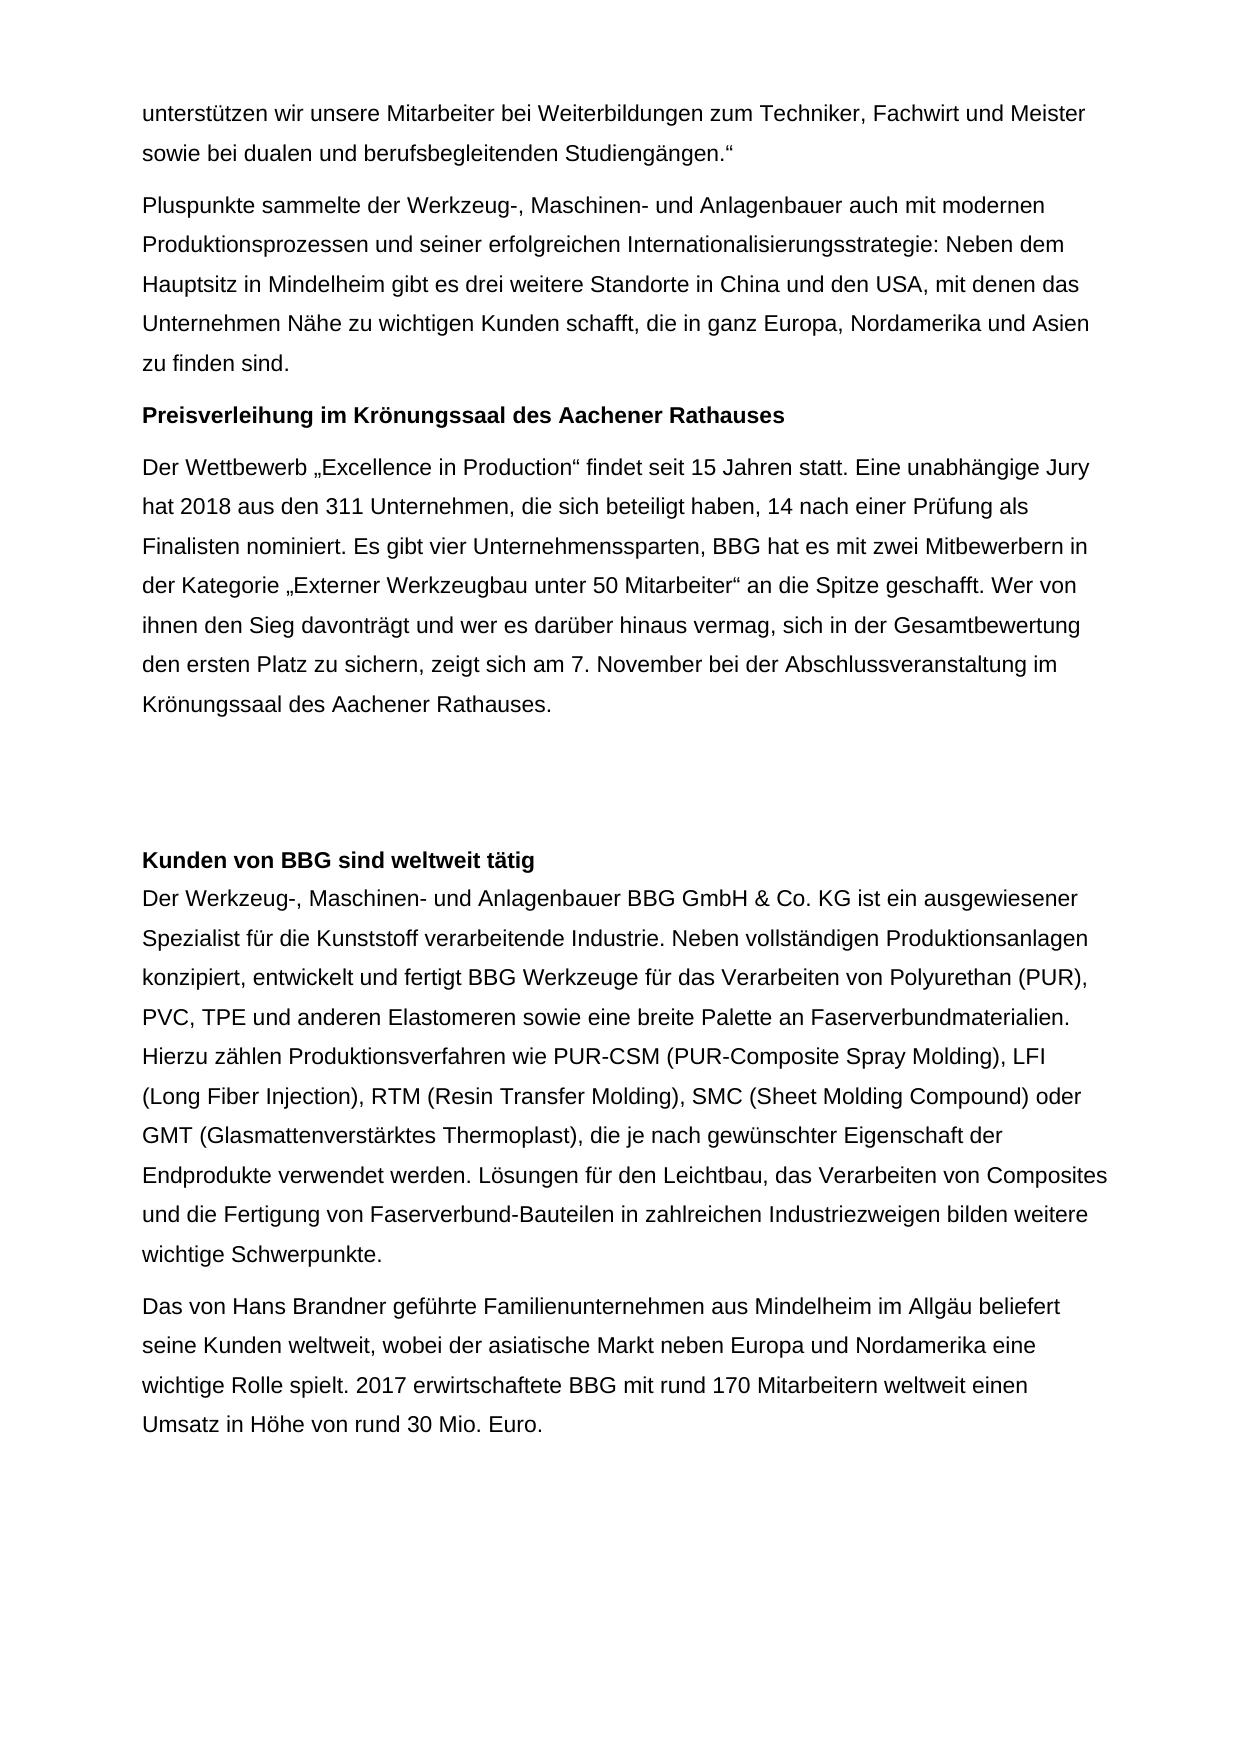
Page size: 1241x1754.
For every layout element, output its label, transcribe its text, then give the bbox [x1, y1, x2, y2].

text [142, 100, 1110, 166]
text Der Werkzeug-, Maschinen- und Anlagenbauer BBG GmbH & Co. KG ist ein ausgewiesener Spezialist für die Kunststoff verarbeitende Industrie. Neben vollständigen Produktionsanlagen konzipiert, entwickelt und fertigt BBG Werkzeuge für das Verarbeiten von Polyurethan (PUR), PVC, TPE und anderen Elastomeren sowie eine breite Palette an Faserverbundmaterialien. Hierzu zählen Produktionsverfahren wie PUR-CSM (PUR-Composite Spray Molding), LFI (Long Fiber Injection), RTM (Resin Transfer Molding), SMC (Sheet Molding Compound) oder GMT (Glasmattenverstärktes Thermoplast), die je nach gewünschter Eigenschaft der Endprodukte verwendet werden. Lösungen für den Leichtbau, das Verarbeiten von Composites und die Fertigung von Faserverbund-Bauteilen in zahlreichen Industriezweigen bilden weitere wichtige Schwerpunkte. [142, 885, 1110, 1267]
text Preisverleihung im Krönungssaal des Aachener Rathauses [142, 402, 1110, 428]
text Der Wettbewerb „Excellence in Production“ findet seit 15 Jahren statt. Eine unabhängige Jury hat 2018 aus den 311 Unternehmen, die sich beteiligt haben, 14 nach einer Prüfung als Finalisten nominiert. Es gibt vier Unternehmenssparten, BBG hat es mit zwei Mitbewerbern in der Kategorie „Externer Werkzeugbau unter 50 Mitarbeiter“ an die Spitze geschafft. Wer von ihnen den Sieg davonträgt und wer es darüber hinaus vermag, sich in der Gesamtbewertung den ersten Platz zu sichern, zeigt sich am 7. November bei der Abschlussveranstaltung im Krönungssaal des Aachener Rathauses. [142, 454, 1110, 717]
text Kunden von BBG sind weltweit tätig [142, 847, 1110, 873]
text Das von Hans Brandner geführte Familienunternehmen aus Mindelheim im Allgäu beliefert seine Kunden weltweit, wobei der asiatische Markt neben Europa und Nordamerika eine wichtige Rolle spielt. 2017 erwirtschaftete BBG mit rund 170 Mitarbeitern weltweit einen Umsatz in Höhe von rund 30 Mio. Euro. [142, 1293, 1110, 1437]
text Pluspunkte sammelte der Werkzeug-, Maschinen- und Anlagenbauer auch mit modernen Produktionsprozessen und seiner erfolgreichen Internationalisierungsstrategie: Neben dem Hauptsitz in Mindelheim gibt es drei weitere Standorte in China und den USA, mit denen das Unternehmen Nähe zu wichtigen Kunden schafft, die in ganz Europa, Nordamerika und Asien zu finden sind. [142, 192, 1110, 376]
